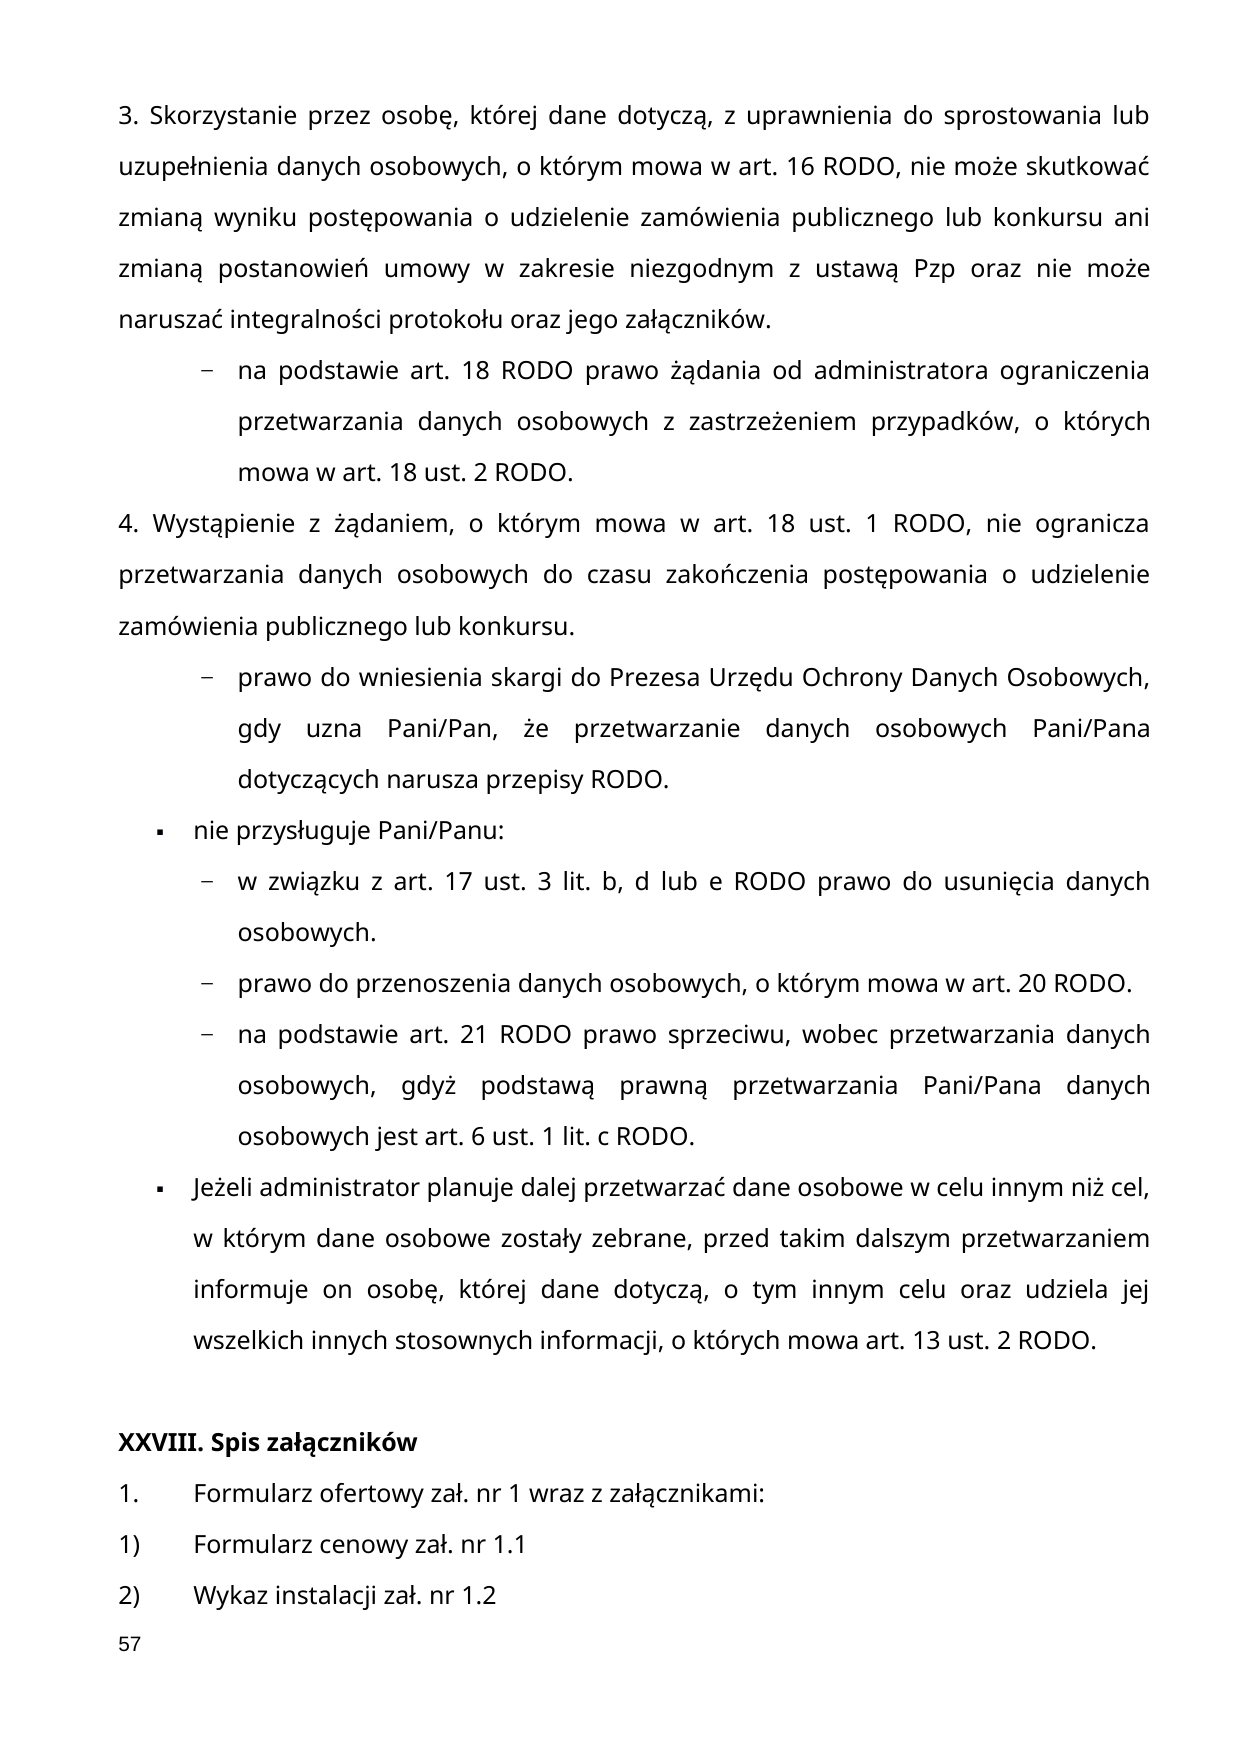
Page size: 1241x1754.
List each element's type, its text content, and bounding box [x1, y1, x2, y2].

text 3. Skorzystanie przez osobę, której dane dotyczą, z uprawnienia do sprostowania lub uzupełnienia danych osobowych, o którym mowa w art. 16 RODO, nie może skutkować zmianą wyniku postępowania o udzielenie zamówienia publicznego lub konkursu ani zmianą postanowień umowy w zakresie niezgodnym z ustawą Pzp oraz nie może naruszać integralności protokołu oraz jego załączników. [118, 98, 1152, 336]
text 1. Formularz ofertowy zał. nr 1 wraz z załącznikami: [118, 1476, 1152, 1510]
text 2) Wykaz instalacji zał. nr 1.2 [118, 1578, 1152, 1612]
text 1) Formularz cenowy zał. nr 1.1 [118, 1527, 1152, 1561]
list nie przysługuje Pani/Panu: [156, 812, 1152, 846]
list Jeżeli administrator planuje dalej przetwarzać dane osobowe w celu innym niż cel, w którym dane osobowe zostały zebrane, przed takim dalszym przetwarzaniem informuje on osobę, której dane dotyczą, o tym innym celu oraz udziela jej wszelkich innych stosownych informacji, o których mowa art. 13 ust. 2 RODO. [156, 1170, 1152, 1357]
list na podstawie art. 18 RODO prawo żądania od administratora ograniczenia przetwarzania danych osobowych z zastrzeżeniem przypadków, o których mowa w art. 18 ust. 2 RODO. [200, 353, 1152, 489]
text 4. Wystąpienie z żądaniem, o którym mowa w art. 18 ust. 1 RODO, nie ogranicza przetwarzania danych osobowych do czasu zakończenia postępowania o udzielenie zamówienia publicznego lub konkursu. [118, 506, 1152, 642]
list prawo do przenoszenia danych osobowych, o którym mowa w art. 20 RODO. [200, 966, 1152, 999]
list na podstawie art. 21 RODO prawo sprzeciwu, wobec przetwarzania danych osobowych, gdyż podstawą prawną przetwarzania Pani/Pana danych osobowych jest art. 6 ust. 1 lit. c RODO. [200, 1017, 1152, 1153]
subtitle XXVIII. Spis załączników [118, 1425, 1152, 1459]
list prawo do wniesienia skargi do Prezesa Urzędu Ochrony Danych Osobowych, gdy uzna Pani/Pan, że przetwarzanie danych osobowych Pani/Pana dotyczących narusza przepisy RODO. [200, 659, 1152, 795]
list w związku z art. 17 ust. 3 lit. b, d lub e RODO prawo do usunięcia danych osobowych. [200, 863, 1152, 948]
